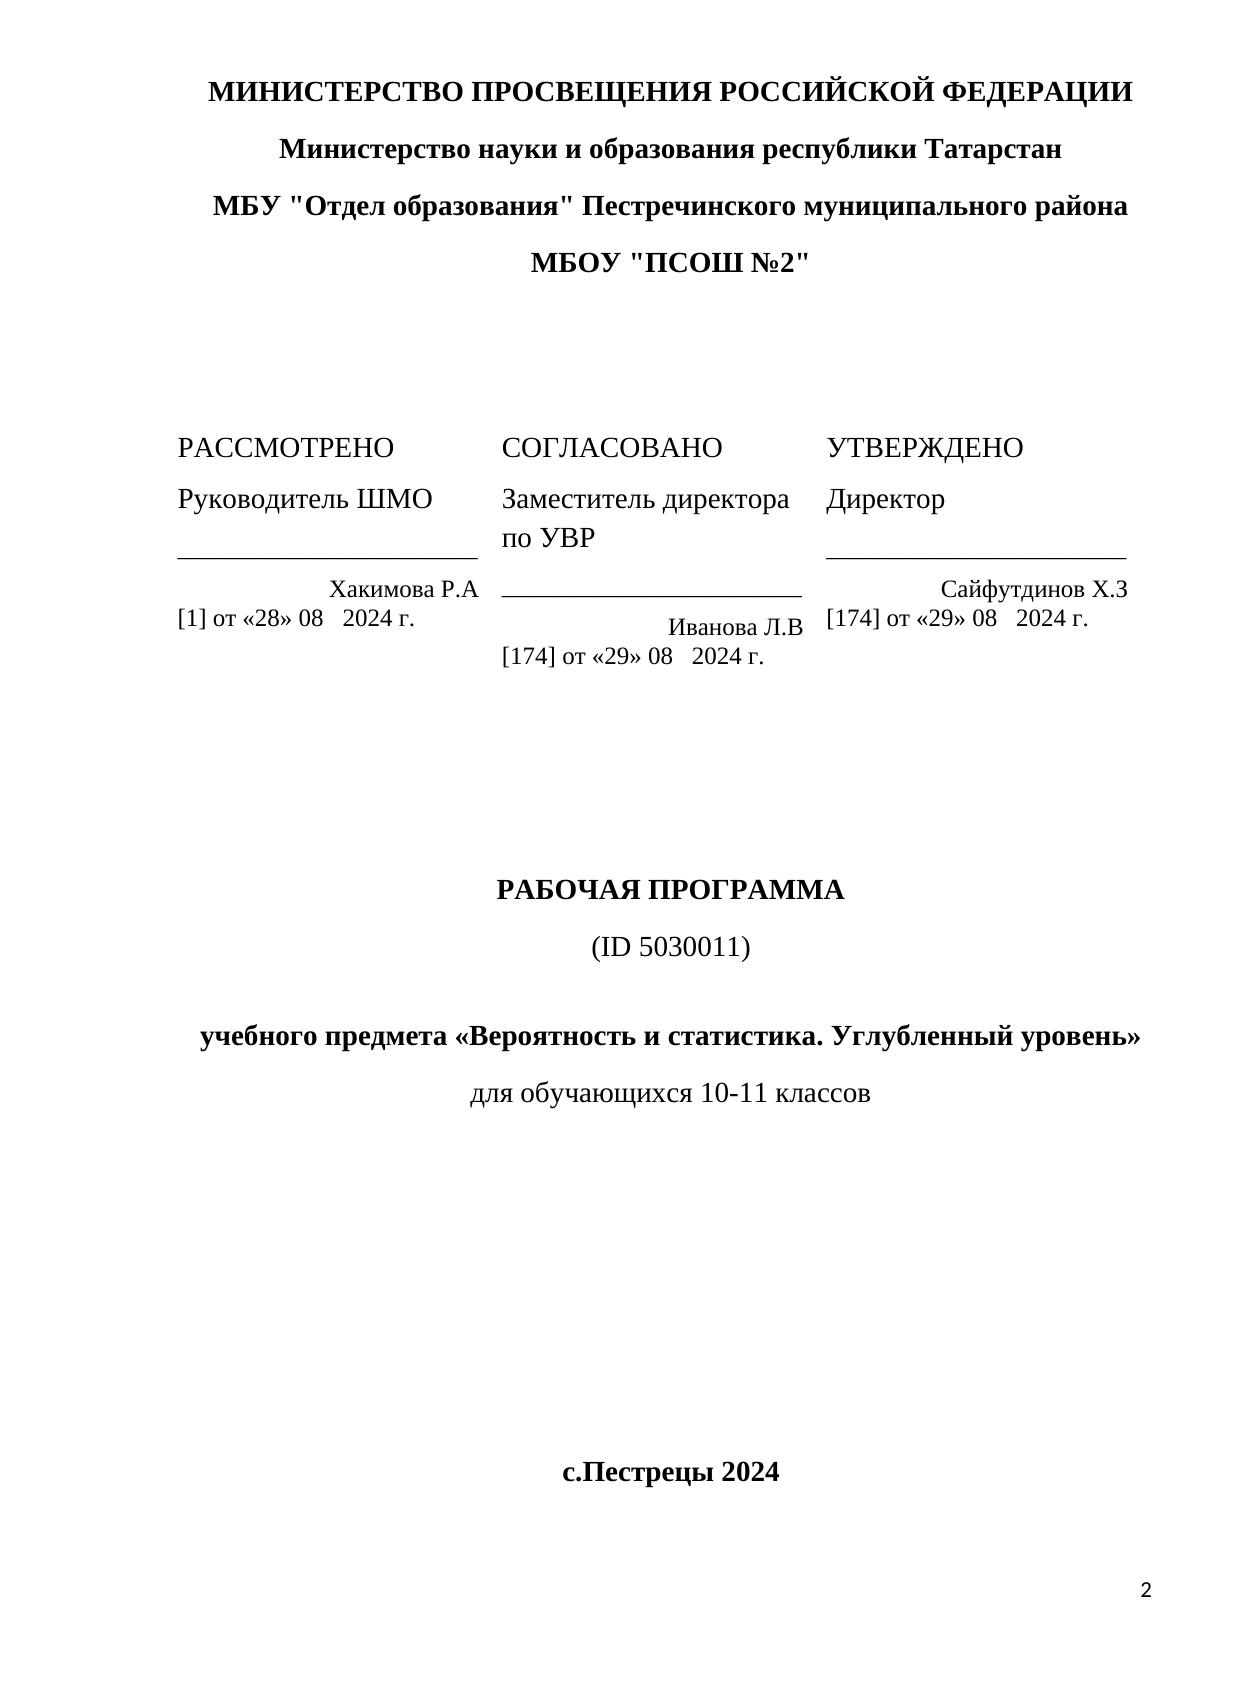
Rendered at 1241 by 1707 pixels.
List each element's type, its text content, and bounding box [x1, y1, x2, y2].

table_header СОГЛАСОВАНО Заместитель директора по УВР ________________________ Иванова Л.В [174] от «29» 08 2024 г. [490, 431, 815, 711]
table_header УТВЕРЖДЕНО Директор ________________________ Сайфутдинов Х.З [174] от «29» 08 2024 г. [815, 431, 1139, 711]
text учебного предмета «Вероятность и статистика. Углубленный уровень» [190, 1018, 1152, 1052]
text МБУ "Отдел образования" Пестречинского муниципального района [190, 188, 1152, 221]
text МИНИСТЕРСТВО ПРОСВЕЩЕНИЯ РОССИЙСКОЙ ФЕДЕРАЦИИ [190, 74, 1152, 107]
text РАБОЧАЯ ПРОГРАММА [190, 872, 1152, 906]
text (ID 5030011) [190, 929, 1152, 963]
text для обучающихся 10-11 классов [190, 1075, 1152, 1109]
table_header РАССМОТРЕНО Руководитель ШМО ________________________ Хакимова Р.А [1] от «28» 08 2024 г. [166, 431, 490, 711]
text МБОУ "ПСОШ №2" [190, 245, 1152, 278]
text с.Пестрецы 2024 [190, 1454, 1152, 1488]
text Министерство науки и образования республики Татарстан [190, 131, 1152, 164]
